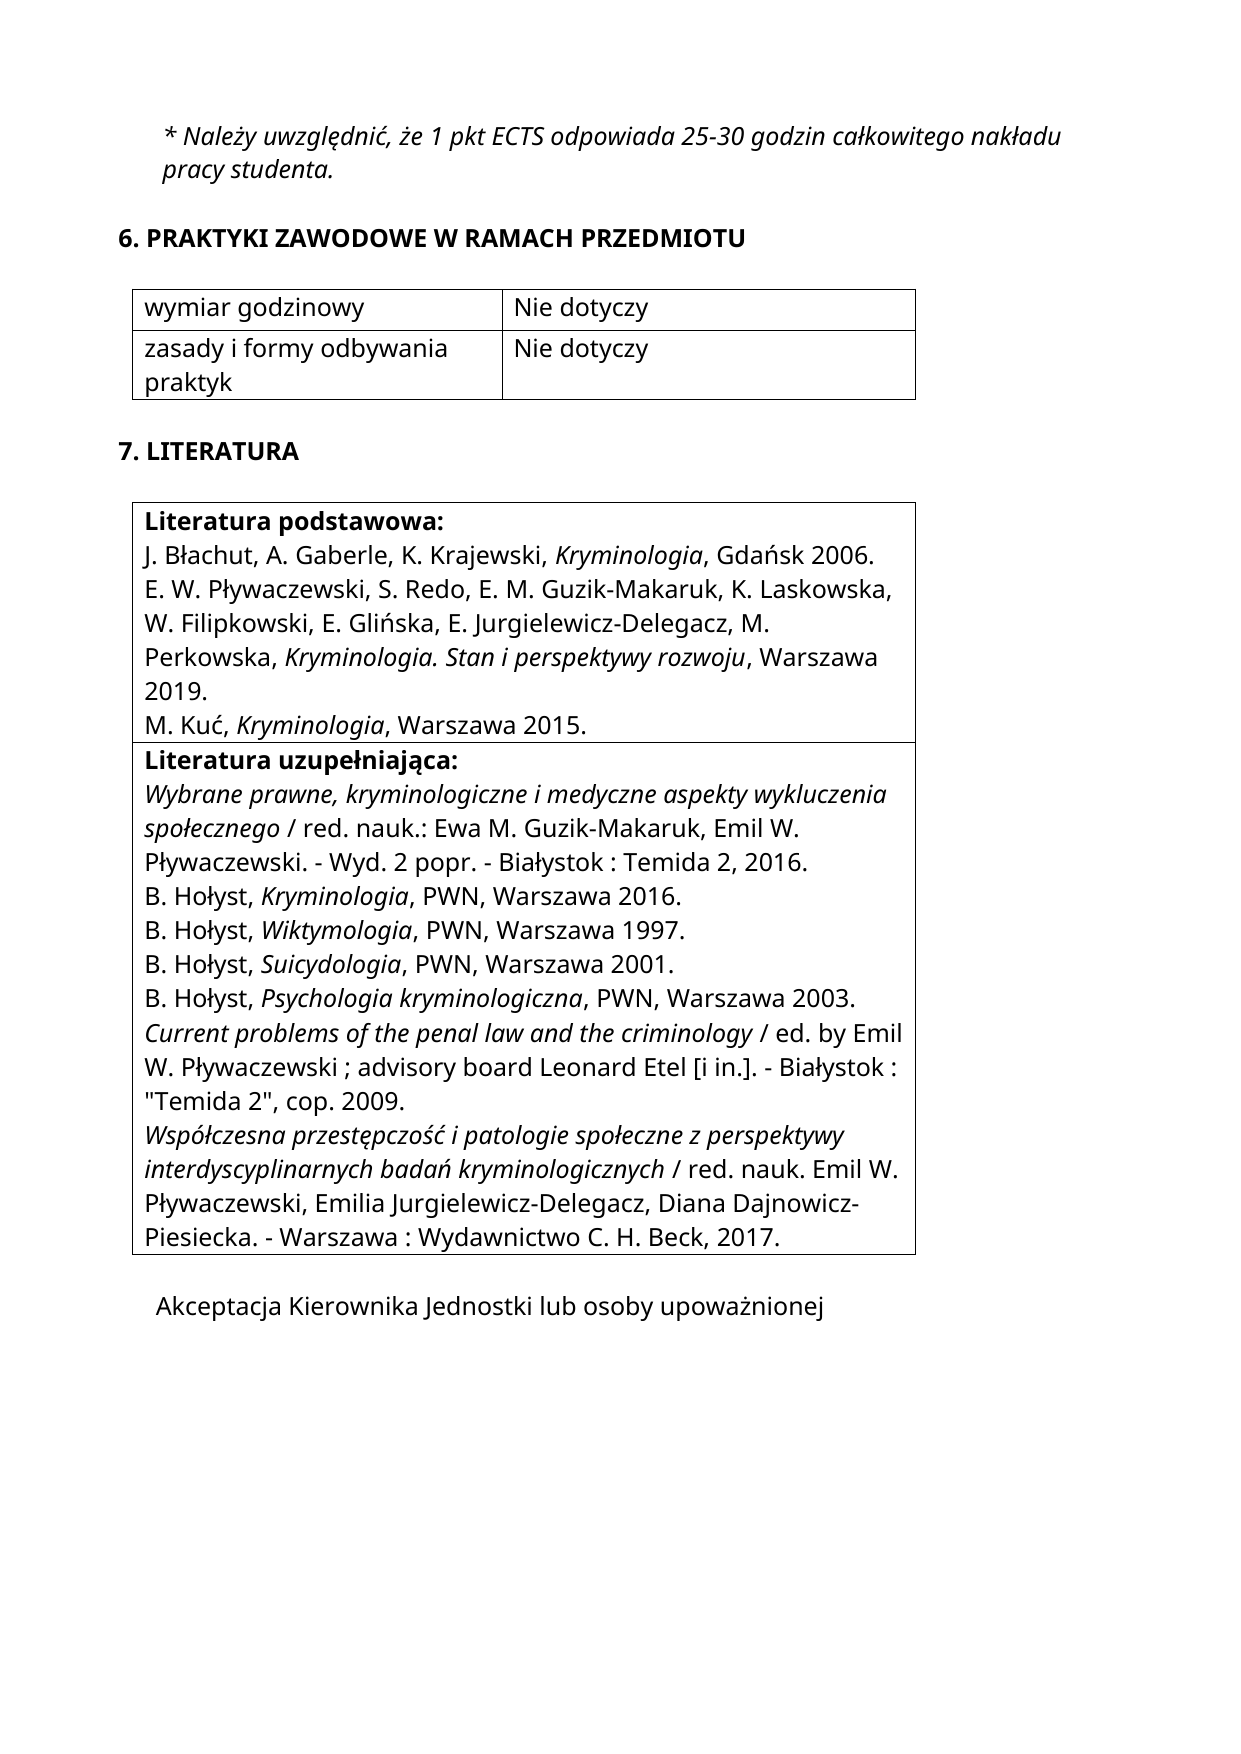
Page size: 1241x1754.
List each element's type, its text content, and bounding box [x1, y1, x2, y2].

table_cell Literatura uzupełniająca: Wybrane prawne, kryminologiczne i medyczne aspekty wykluczenia społecznego / red. nauk.: Ewa M. Guzik-Makaruk, Emil W. Pływaczewski. - Wyd. 2 popr. - Białystok : Temida 2, 2016. B. Hołyst, Kryminologia, PWN, Warszawa 2016. B. Hołyst, Wiktymologia, PWN, Warszawa 1997. B. Hołyst, Suicydologia, PWN, Warszawa 2001. B. Hołyst, Psychologia kryminologiczna, PWN, Warszawa 2003. Current problems of the penal law and the criminology / ed. by Emil W. Pływaczewski ; advisory board Leonard Etel [i in.]. - Białystok : "Temida 2", cop. 2009. Współczesna przestępczość i patologie społeczne z perspektywy interdyscyplinarnych badań kryminologicznych / red. nauk. Emil W. Pływaczewski, Emilia Jurgielewicz-Delegacz, Diana Dajnowicz-Piesiecka. - Warszawa : Wydawnictwo C. H. Beck, 2017. [133, 743, 915, 1254]
text * Należy uwzględnić, że 1 pkt ECTS odpowiada 25-30 godzin całkowitego nakładu pracy studenta. [162, 118, 1122, 186]
table_header Literatura podstawowa: J. Błachut, A. Gaberle, K. Krajewski, Kryminologia, Gdańsk 2006. E. W. Pływaczewski, S. Redo, E. M. Guzik-Makaruk, K. Laskowska, W. Filipkowski, E. Glińska, E. Jurgielewicz-Delegacz, M. Perkowska, Kryminologia. Stan i perspektywy rozwoju, Warszawa 2019. M. Kuć, Kryminologia, Warszawa 2015. [133, 503, 915, 742]
table_header Nie dotyczy [503, 290, 915, 330]
text 6. PRAKTYKI ZAWODOWE W RAMACH PRZEDMIOTU [118, 220, 1122, 254]
text 7. LITERATURA [118, 434, 1122, 468]
table_cell zasady i formy odbywania praktyk [133, 331, 502, 399]
text Akceptacja Kierownika Jednostki lub osoby upoważnionej [156, 1289, 1122, 1323]
table_header wymiar godzinowy [133, 290, 502, 330]
table_cell Nie dotyczy [503, 331, 915, 399]
